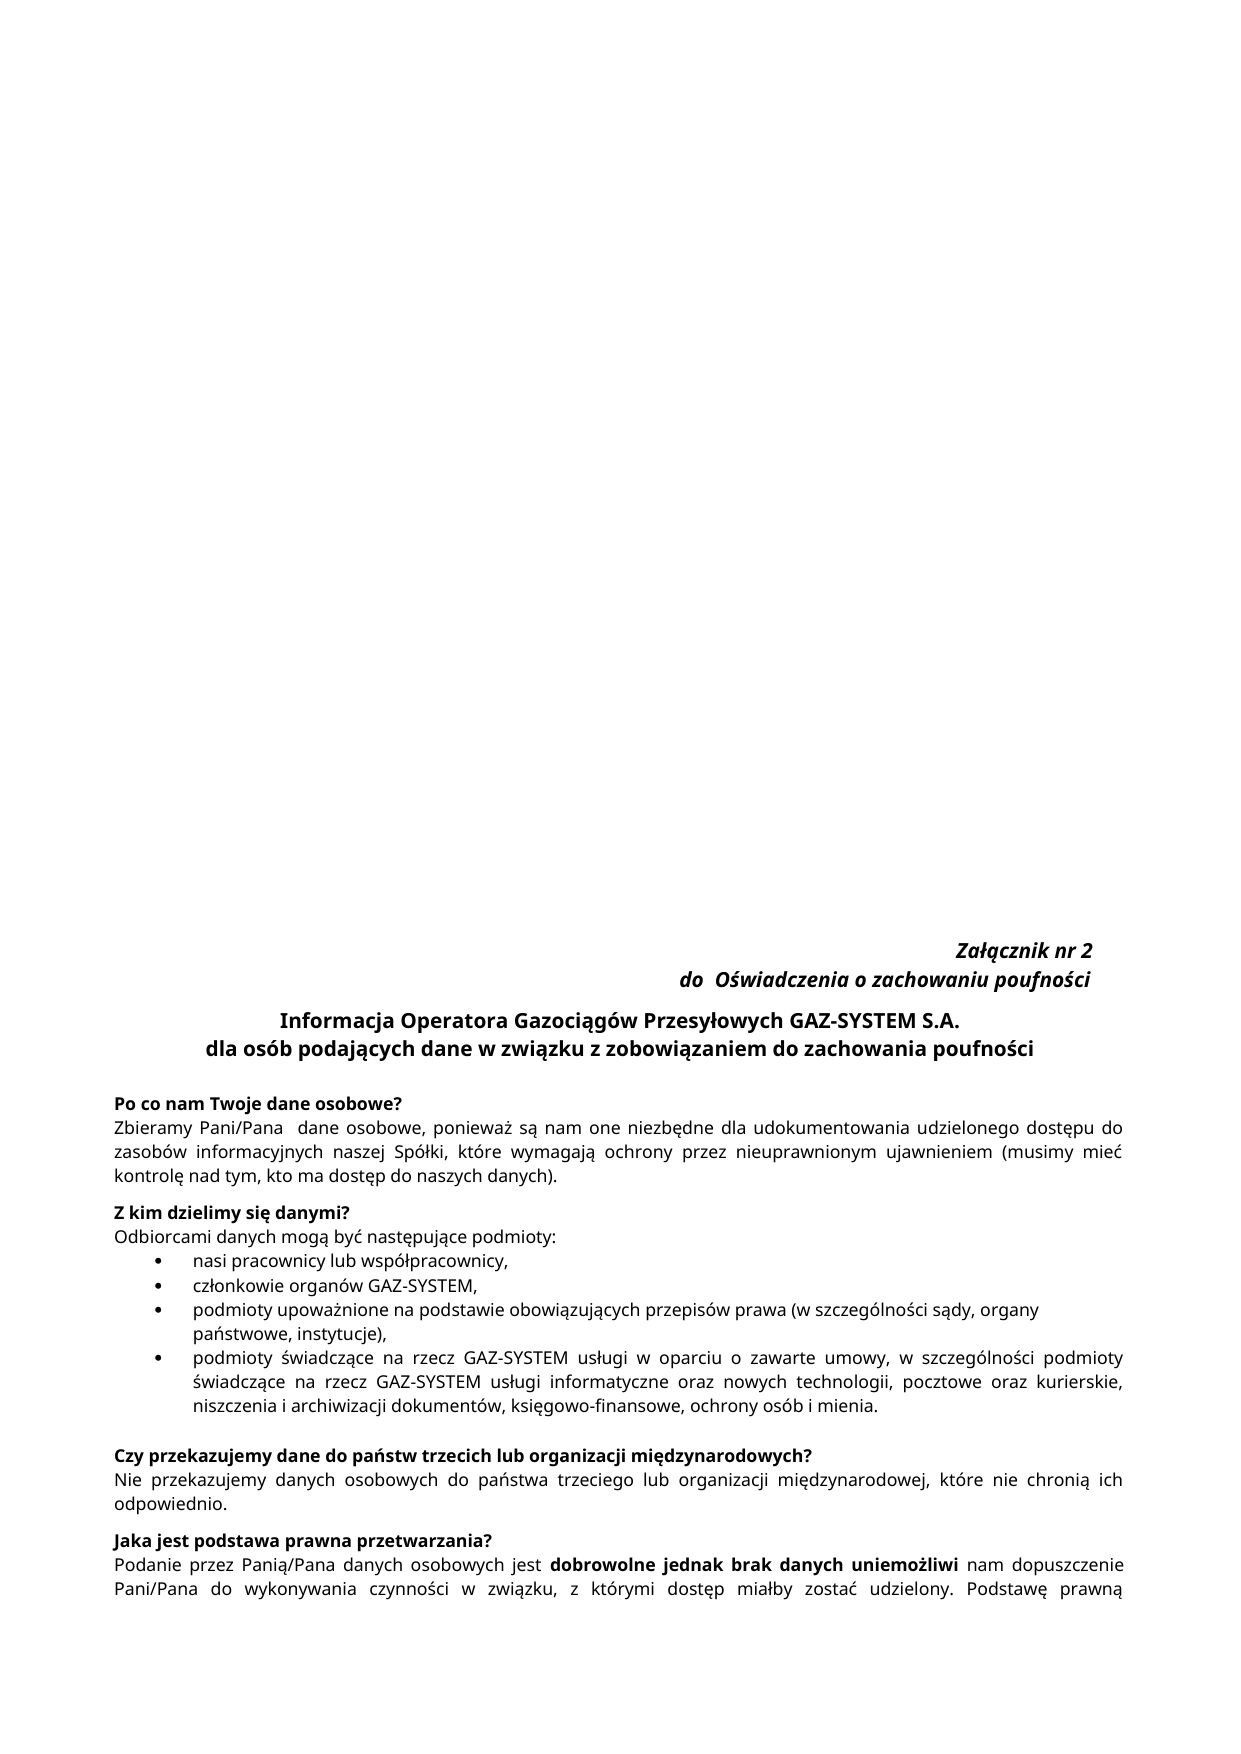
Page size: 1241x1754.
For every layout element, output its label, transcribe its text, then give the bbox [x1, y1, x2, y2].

text Załącznik nr 2 [148, 937, 1093, 965]
table_cell Czy przekazujemy dane do państw trzecich lub organizacji międzynarodowych? Nie przekazujemy danych osobowych do państwa trzeciego lub organizacji międzynarodowej, które nie chronią ich odpowiednio. [103, 1431, 1135, 1528]
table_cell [103, 1528, 1135, 1606]
table_cell Z kim dzielimy się danymi? Odbiorcami danych mogą być następujące podmioty: nasi pracownicy lub współpracownicy, członkowie organów GAZ-SYSTEM, podmioty upoważnione na podstawie obowiązujących przepisów prawa (w szczególności sądy, organy państwowe, instytucje), podmioty świadczące na rzecz GAZ-SYSTEM usługi w oparciu o zawarte umowy, w szczególności podmioty świadczące na rzecz GAZ-SYSTEM usługi informatyczne oraz nowych technologii, pocztowe oraz kurierskie, niszczenia i archiwizacji dokumentów, księgowo-finansowe, ochrony osób i mienia. [103, 1201, 1135, 1431]
text do Oświadczenia o zachowaniu poufności [148, 965, 1093, 993]
text Informacja Operatora Gazociągów Przesyłowych GAZ-SYSTEM S.A. [148, 1006, 1093, 1034]
table_header Po co nam Twoje dane osobowe? Zbieramy Pani/Pana dane osobowe, ponieważ są nam one niezbędne dla udokumentowania udzielonego dostępu do zasobów informacyjnych naszej Spółki, które wymagają ochrony przez nieuprawnionym ujawnieniem (musimy mieć kontrolę nad tym, kto ma dostęp do naszych danych). [103, 1091, 1135, 1201]
text dla osób podających dane w związku z zobowiązaniem do zachowania poufności [148, 1034, 1093, 1063]
